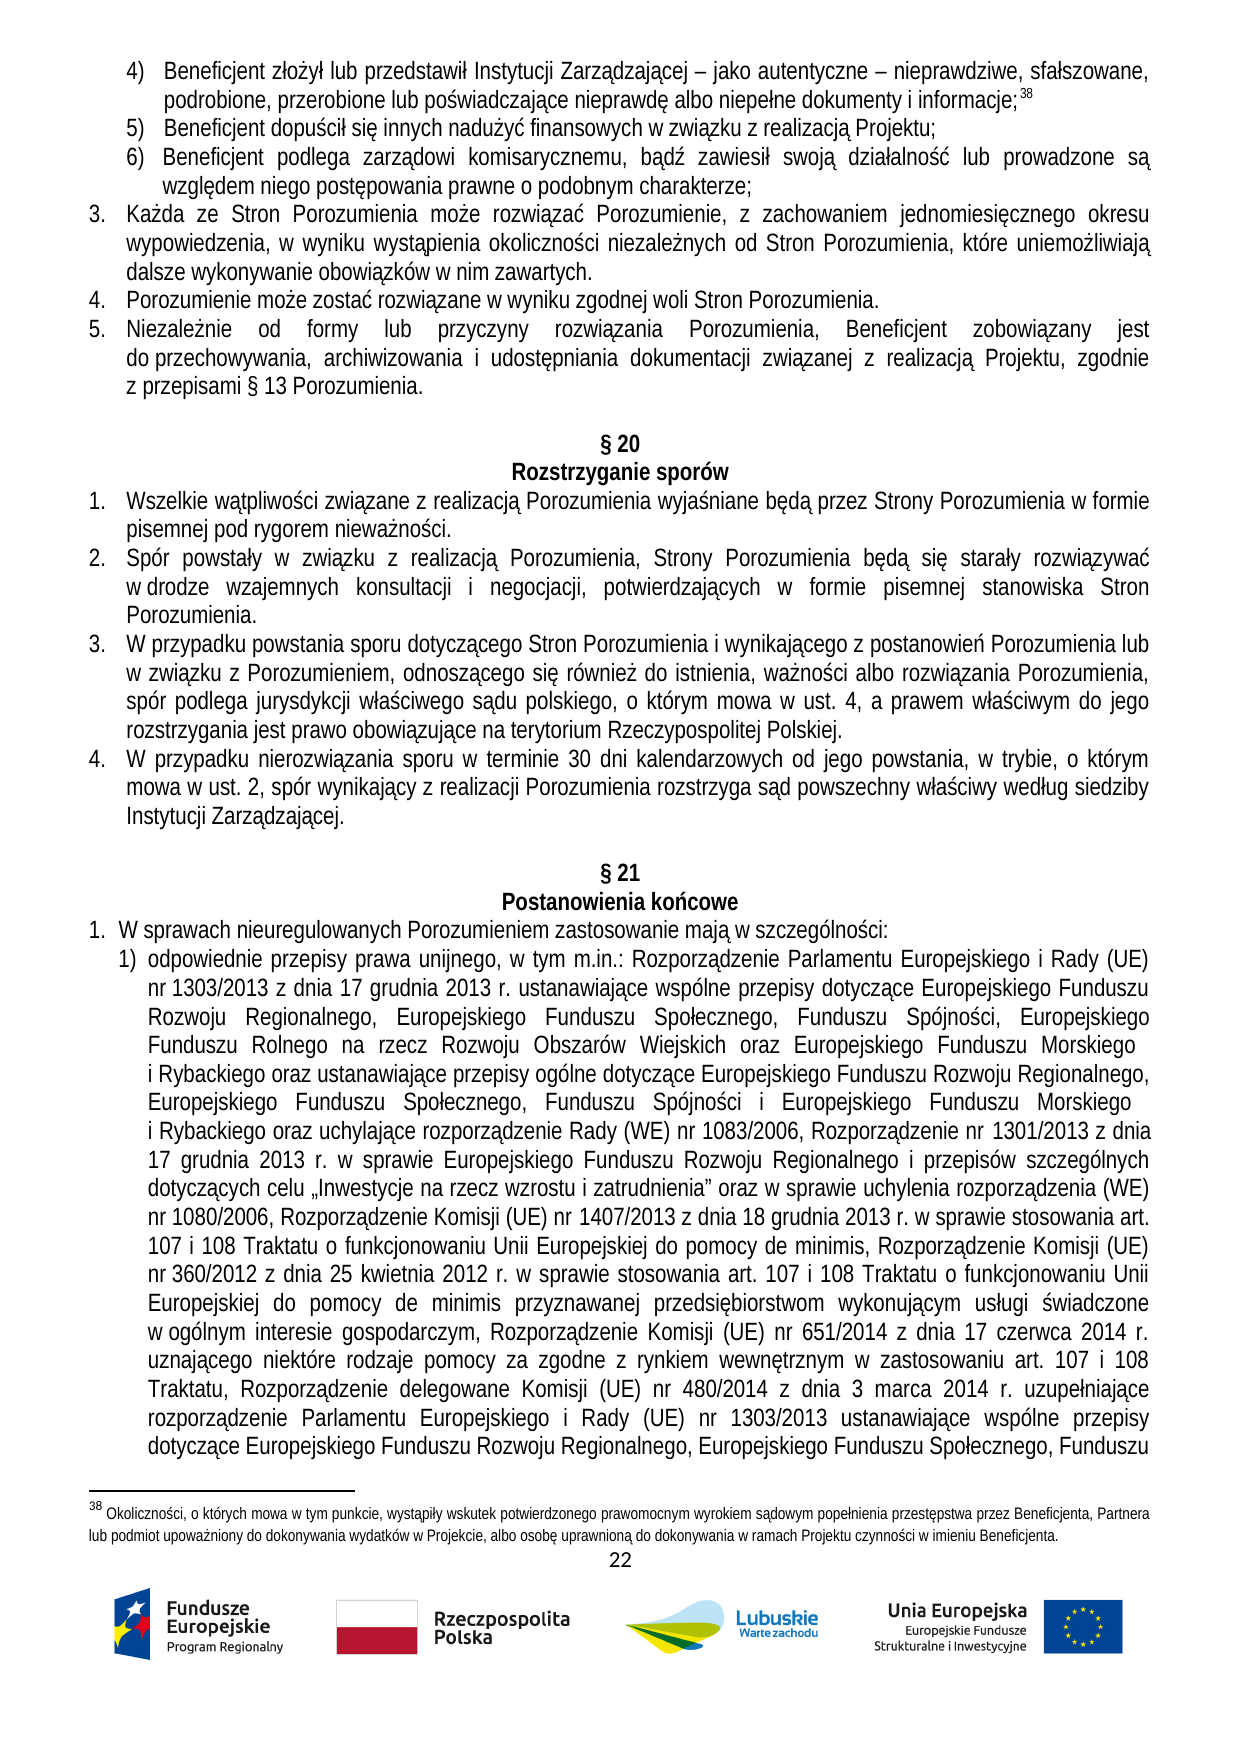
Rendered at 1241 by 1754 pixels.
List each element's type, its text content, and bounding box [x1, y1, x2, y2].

text § 20 [89, 428, 1152, 457]
list Beneficjent podlega zarządowi komisarycznemu, bądź zawiesił swoją działalność lub prowadzone są względem niego postępowania prawne o podobnym charakterze; [126, 142, 1152, 199]
list Spór powstały w związku z realizacją Porozumienia, Strony Porozumienia będą się starały rozwiązywać w drodze wzajemnych konsultacji i negocjacji, potwierdzających w formie pisemnej stanowiska Stron Porozumienia. [89, 543, 1152, 629]
text § 21 [89, 858, 1152, 887]
list Beneficjent złożył lub przedstawił Instytucji Zarządzającej – jako autentyczne – nieprawdziwe, sfałszowane, podrobione, przerobione lub poświadczające nieprawdę albo niepełne dokumenty i informacje; [126, 56, 1152, 113]
list W przypadku powstania sporu dotyczącego Stron Porozumienia i wynikającego z postanowień Porozumienia lub w związku z Porozumieniem, odnoszącego się również do istnienia, ważności albo rozwiązania Porozumienia, spór podlega jurysdykcji właściwego sądu polskiego, o którym mowa w ust. 4, a prawem właściwym do jego rozstrzygania jest prawo obowiązujące na terytorium Rzeczypospolitej Polskiej. [89, 629, 1152, 744]
list Niezależnie od formy lub przyczyny rozwiązania Porozumienia, Beneficjent zobowiązany jest do przechowywania, archiwizowania i udostępniania dokumentacji związanej z realizacją Projektu, zgodnie z przepisami § 13 Porozumienia. [89, 314, 1152, 400]
text Rozstrzyganie sporów [89, 457, 1152, 486]
text Postanowienia końcowe [89, 887, 1152, 916]
list W sprawach nieuregulowanych Porozumieniem zastosowanie mają w szczególności: [89, 916, 1152, 944]
list W przypadku nierozwiązania sporu w terminie 30 dni kalendarzowych od jego powstania, w trybie, o którym mowa w ust. 2, spór wynikający z realizacji Porozumienia rozstrzyga sąd powszechny właściwy według siedziby Instytucji Zarządzającej. [89, 744, 1152, 829]
list Wszelkie wątpliwości związane z realizacją Porozumienia wyjaśniane będą przez Strony Porozumienia w formie pisemnej pod rygorem nieważności. [89, 486, 1152, 543]
picture [88, 1572, 1152, 1681]
list Porozumienie może zostać rozwiązane w wyniku zgodnej woli Stron Porozumienia. [89, 285, 1152, 314]
list Każda ze Stron Porozumienia może rozwiązać Porozumienie, z zachowaniem jednomiesięcznego okresu wypowiedzenia, w wyniku wystąpienia okoliczności niezależnych od Stron Porozumienia, które uniemożliwiają dalsze wykonywanie obowiązków w nim zawartych. [89, 199, 1152, 285]
list Beneficjent dopuścił się innych nadużyć finansowych w związku z realizacją Projektu; [126, 113, 1152, 142]
